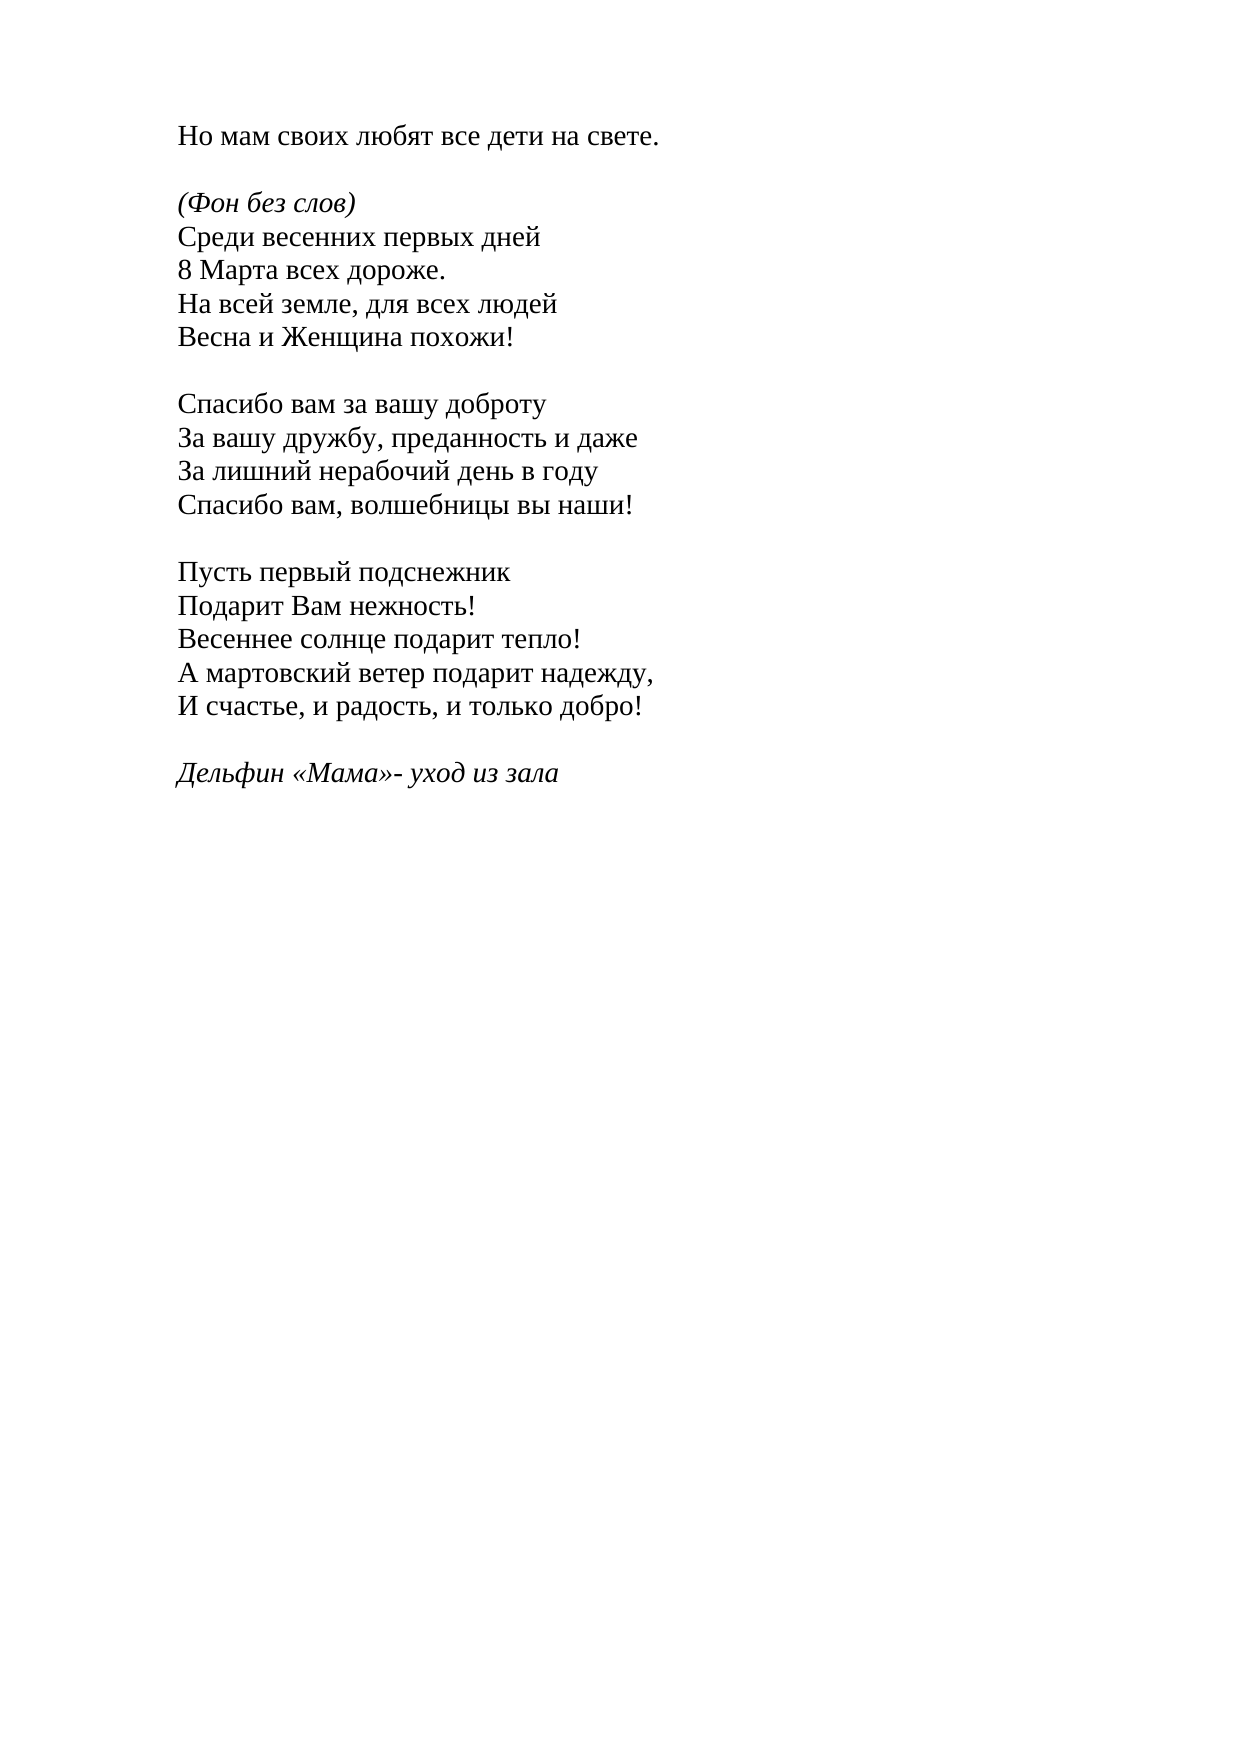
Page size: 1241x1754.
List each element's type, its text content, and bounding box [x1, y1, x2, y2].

text (Фон без слов) [177, 185, 1152, 219]
text И счастье, и радость, и только добро! [177, 688, 1152, 722]
text На всей земле, для всех людей [177, 286, 1152, 319]
text Дельфин «Мама»- уход из зала [177, 755, 1152, 789]
text За лишний нерабочий день в году [177, 453, 1152, 487]
text Спасибо вам, волшебницы вы наши! [177, 487, 1152, 521]
text За вашу дружбу, преданность и даже [177, 420, 1152, 453]
text Подарит Вам нежность! [177, 588, 1152, 621]
text А мартовский ветер подарит надежду, [177, 655, 1152, 688]
text Спасибо вам за вашу доброту [177, 386, 1152, 420]
text Пусть первый подснежник [177, 554, 1152, 588]
text Но мам своих любят все дети на свете. [177, 118, 1152, 152]
text Весна и Женщина похожи! [177, 319, 1152, 353]
text 8 Марта всех дороже. [177, 252, 1152, 286]
text Среди весенних первых дней [177, 219, 1152, 252]
text Весеннее солнце подарит тепло! [177, 621, 1152, 655]
